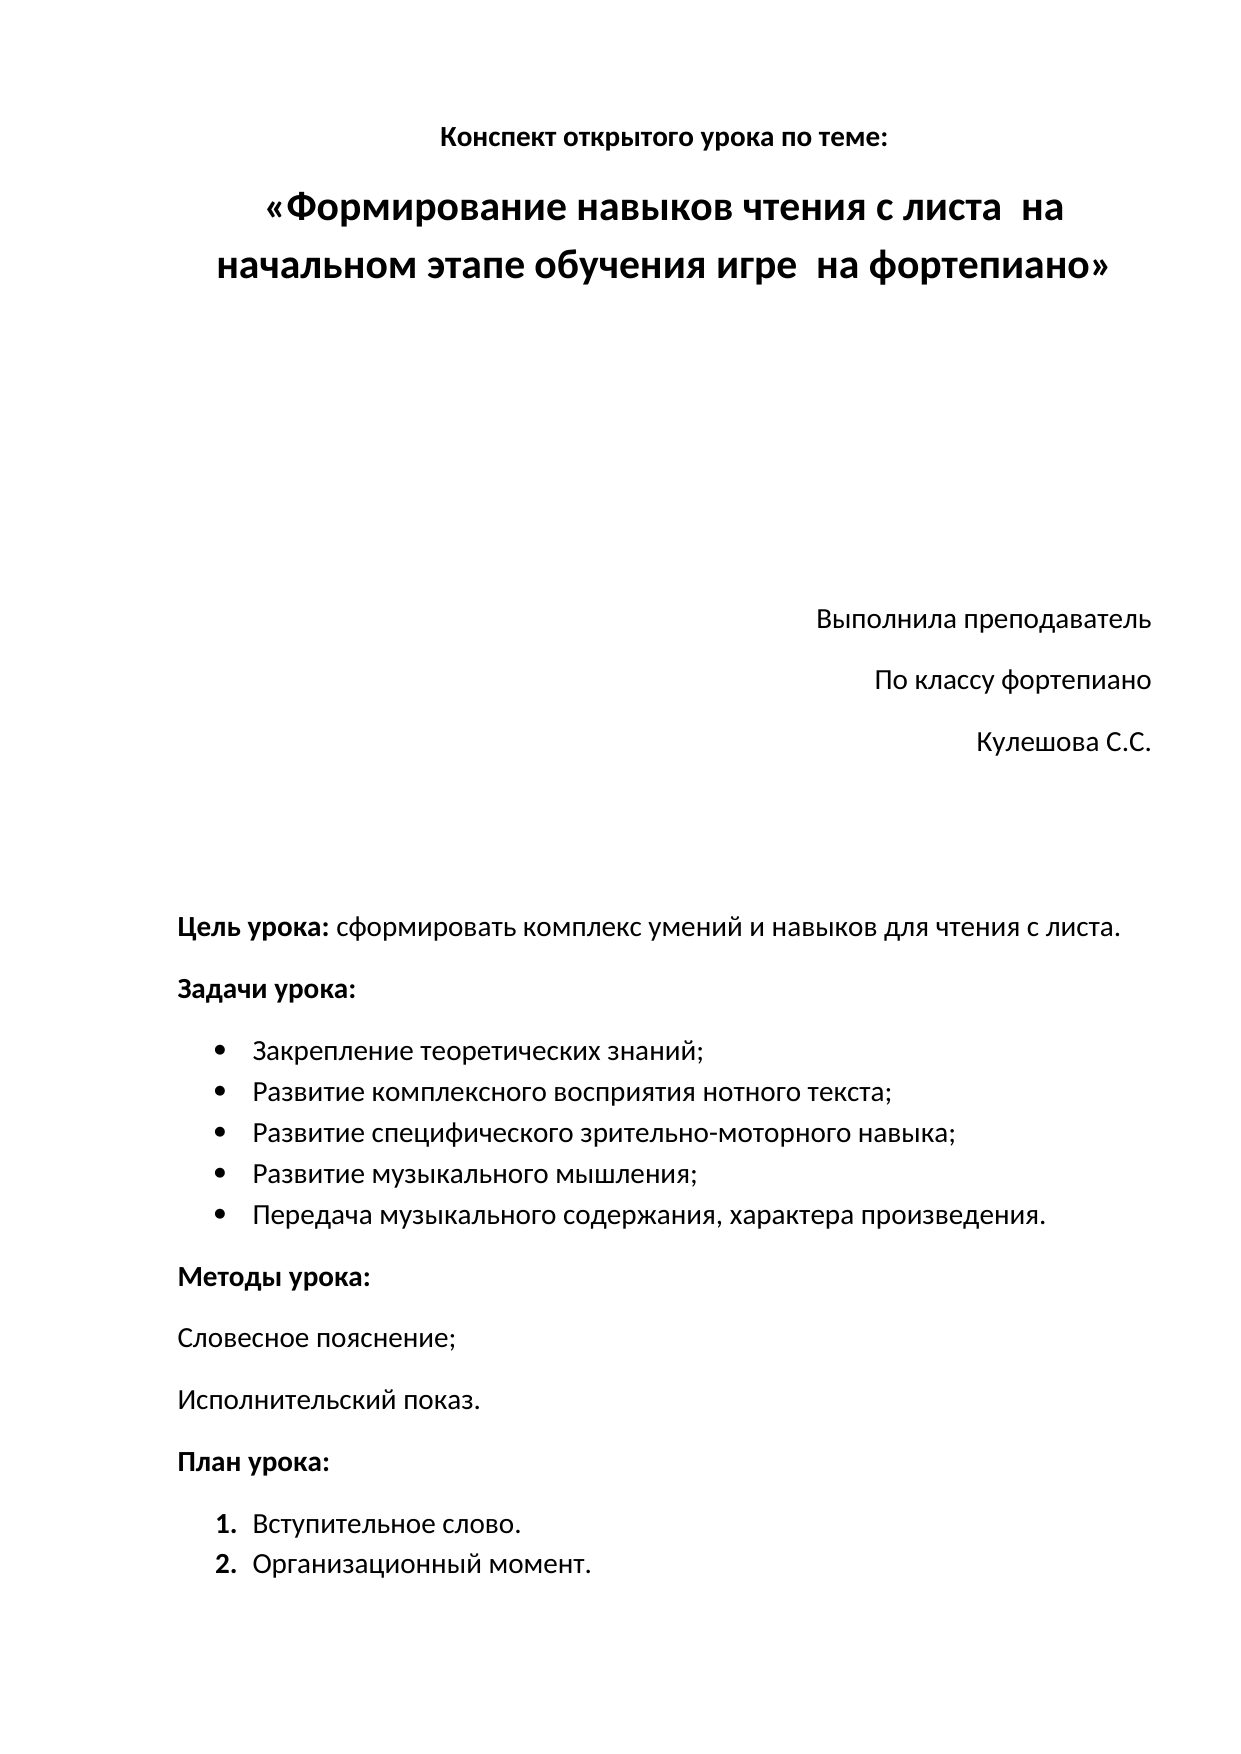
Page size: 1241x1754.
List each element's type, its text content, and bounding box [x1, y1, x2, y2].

list Развитие специфического зрительно-моторного навыка; [215, 1114, 1152, 1149]
text Выполнила преподаватель [177, 600, 1152, 635]
text «Формирование навыков чтения с листа на начальном этапе обучения игре на фортепиано» [177, 180, 1152, 289]
list Передача музыкального содержания, характера произведения. [215, 1196, 1152, 1231]
text По классу фортепиано [177, 661, 1152, 697]
text Задачи урока: [177, 970, 1152, 1006]
text Словесное пояснение; [177, 1319, 1152, 1355]
text Исполнительский показ. [177, 1381, 1152, 1417]
list Развитие музыкального мышления; [215, 1155, 1152, 1191]
text Кулешова С.С. [177, 723, 1152, 759]
text Цель урока: сформировать комплекс умений и навыков для чтения с листа. [177, 908, 1152, 944]
text Конспект открытого урока по теме: [177, 118, 1152, 154]
list Организационный момент. [215, 1546, 1152, 1581]
text Методы урока: [177, 1258, 1152, 1293]
text План урока: [177, 1443, 1152, 1478]
list Закрепление теоретических знаний; [215, 1032, 1152, 1068]
list Развитие комплексного восприятия нотного текста; [215, 1073, 1152, 1109]
list Вступительное слово. [215, 1505, 1152, 1540]
